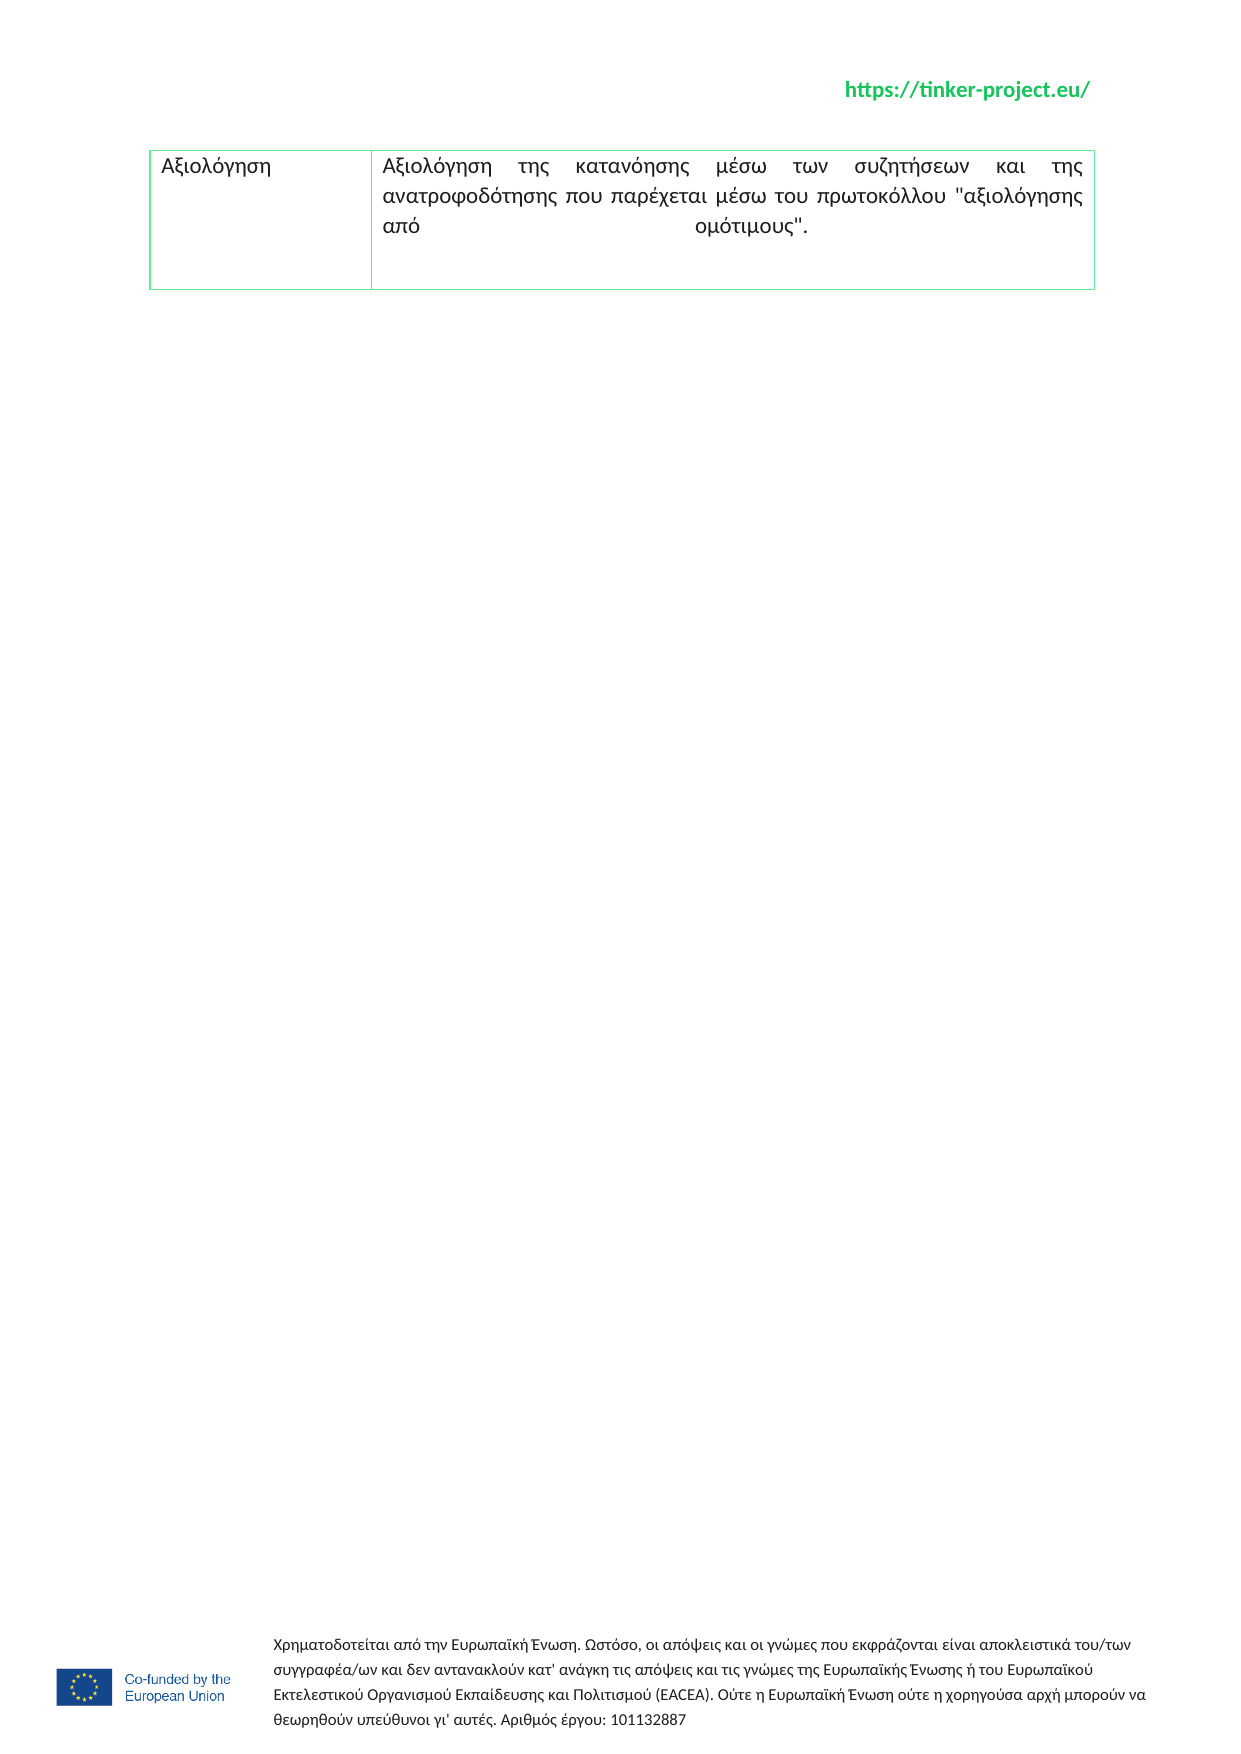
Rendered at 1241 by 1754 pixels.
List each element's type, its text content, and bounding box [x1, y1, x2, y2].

table_cell Αξιολόγηση της κατανόησης μέσω των συζητήσεων και της ανατροφοδότησης που παρέχεται μέσω του πρωτοκόλλου "αξιολόγησης από ομότιμους". [372, 151, 1094, 288]
table_cell Αξιολόγηση [151, 151, 371, 288]
picture [44, 1646, 260, 1730]
